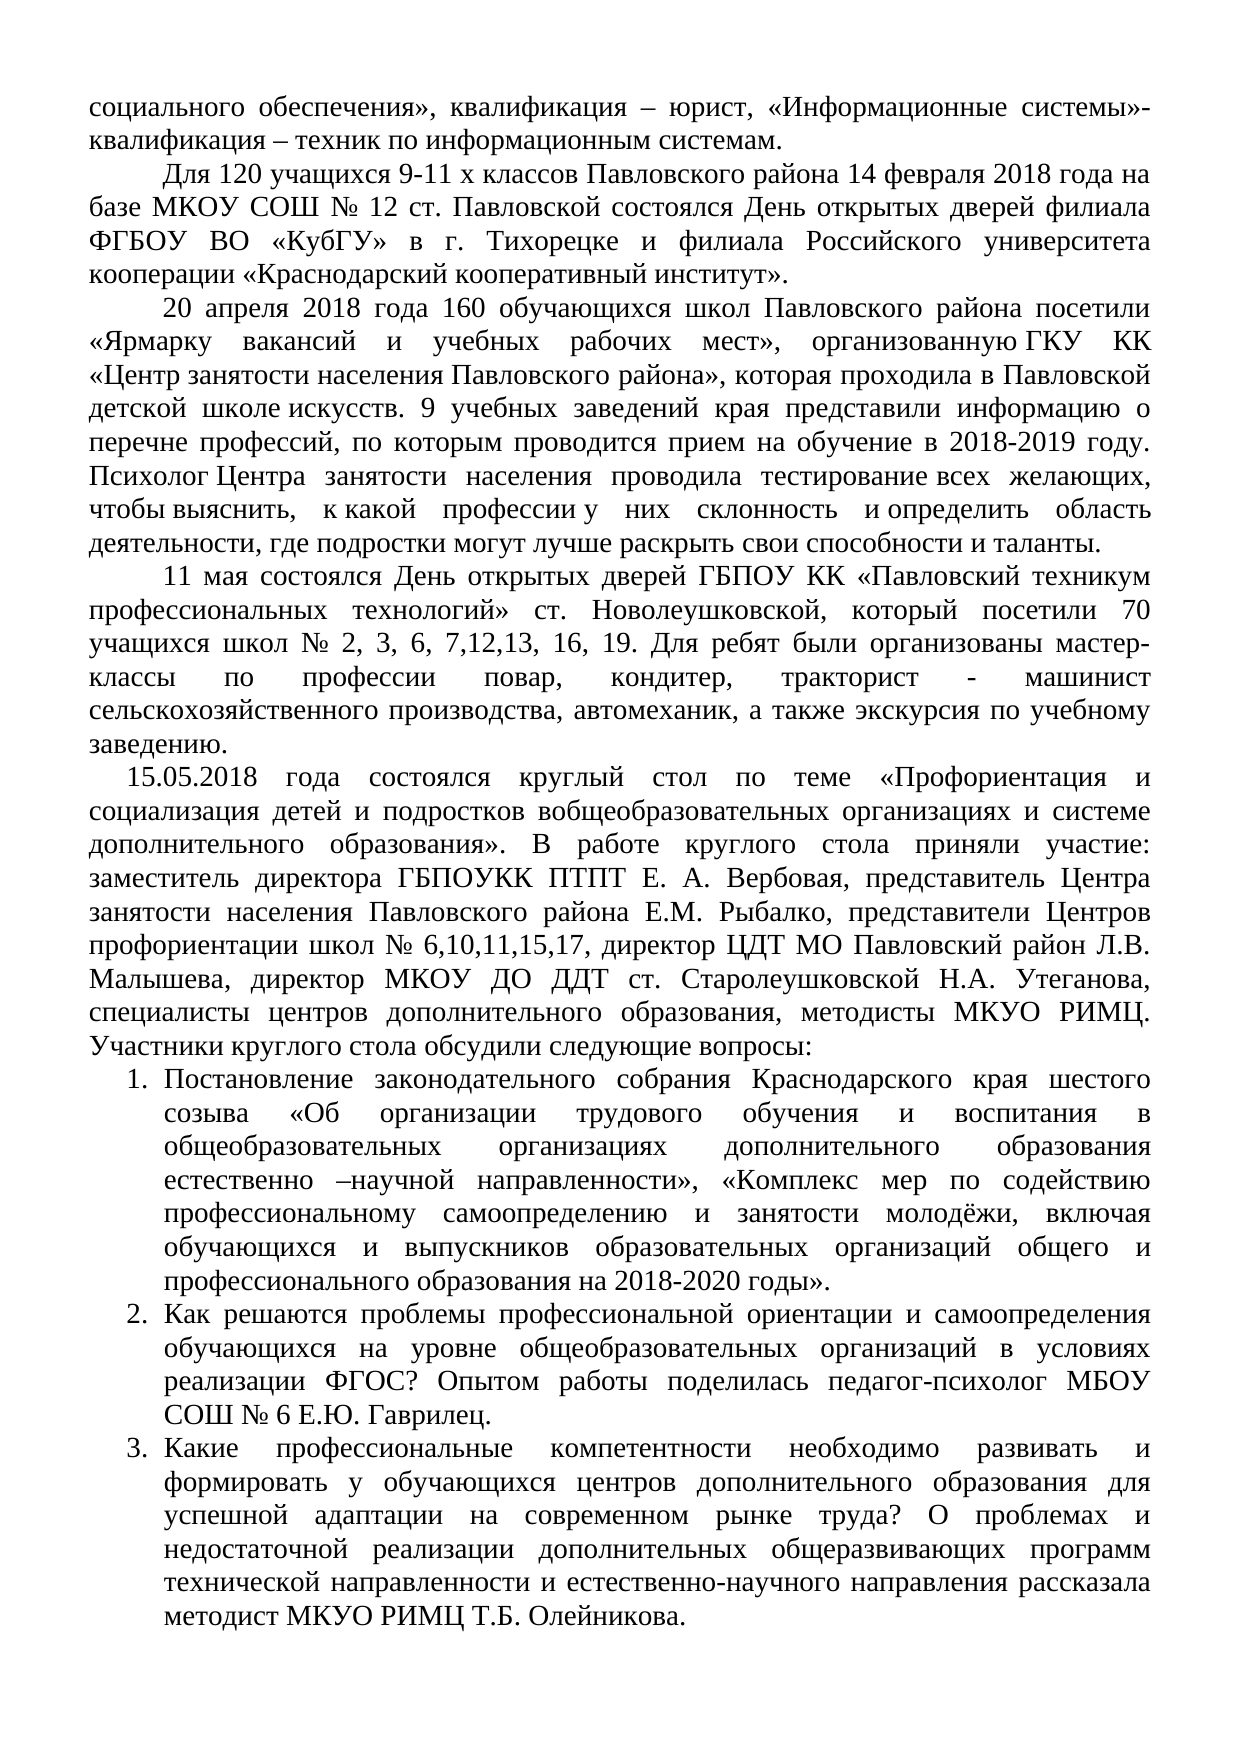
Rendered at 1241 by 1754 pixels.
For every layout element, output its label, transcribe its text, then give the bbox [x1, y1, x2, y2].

list Постановление законодательного собрания Краснодарского края шестого созыва «Об организации трудового обучения и воспитания в общеобразовательных организациях дополнительного образования естественно –научной направленности», «Комплекс мер по содействию профессиональному самоопределению и занятости молодёжи, включая обучающихся и выпускников образовательных организаций общего и профессионального образования на 2018-2020 годы». [126, 1061, 1152, 1296]
list Какие профессиональные компетентности необходимо развивать и формировать у обучающихся центров дополнительного образования для успешной адаптации на современном рынке труда? О проблемах и недостаточной реализации дополнительных общеразвивающих программ технической направленности и естественно-научного направления рассказала методист МКУО РИМЦ Т.Б. Олейникова. [126, 1430, 1152, 1632]
text 15.05.2018 года состоялся круглый стол по теме «Профориентация и социализация детей и подростков вобщеобразовательных организациях и системе дополнительного образования». В работе круглого стола приняли участие: заместитель директора ГБПОУКК ПТПТ Е. А. Вербовая, представитель Центра занятости населения Павловского района Е.М. Рыбалко, представители Центров профориентации школ № 6,10,11,15,17, директор ЦДТ МО Павловский район Л.В. Малышева, директор МКОУ ДО ДДТ ст. Старолеушковской Н.А. Утеганова, специалисты центров дополнительного образования, методисты МКУО РИМЦ. Участники круглого стола обсудили следующие вопросы: [89, 759, 1152, 1061]
text Для 120 учащихся 9-11 х классов Павловского района 14 февраля 2018 года на базе МКОУ СОШ № 12 ст. Павловской состоялся День открытых дверей филиала ФГБОУ ВО «КубГУ» в г. Тихорецке и филиала Российского университета кооперации «Краснодарский кооперативный институт». [89, 156, 1152, 290]
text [89, 89, 1152, 156]
text 20 апреля 2018 года 160 обучающихся школ Павловского района посетили «Ярмарку вакансий и учебных рабочих мест», организованную ГКУ КК «Центр занятости населения Павловского района», которая проходила в Павловской детской школе искусств. 9 учебных заведений края представили информацию о перечне профессий, по которым проводится прием на обучение в 2018-2019 году. Психолог Центра занятости населения проводила тестирование всех желающих, чтобы выяснить, к какой профессии у них склонность и определить область деятельности, где подростки могут лучше раскрыть свои способности и таланты. [89, 290, 1152, 558]
text 11 мая состоялся День открытых дверей ГБПОУ КК «Павловский техникум профессиональных технологий» ст. Новолеушковской, который посетили 70 учащихся школ № 2, 3, 6, 7,12,13, 16, 19. Для ребят были организованы мастер-классы по профессии повар, кондитер, тракторист - машинист сельскохозяйственного производства, автомеханик, а также экскурсия по учебному заведению. [89, 558, 1152, 759]
list Как решаются проблемы профессиональной ориентации и самоопределения обучающихся на уровне общеобразовательных организаций в условиях реализации ФГОС? Опытом работы поделилась педагог-психолог МБОУ СОШ № 6 Е.Ю. Гаврилец. [126, 1296, 1152, 1430]
